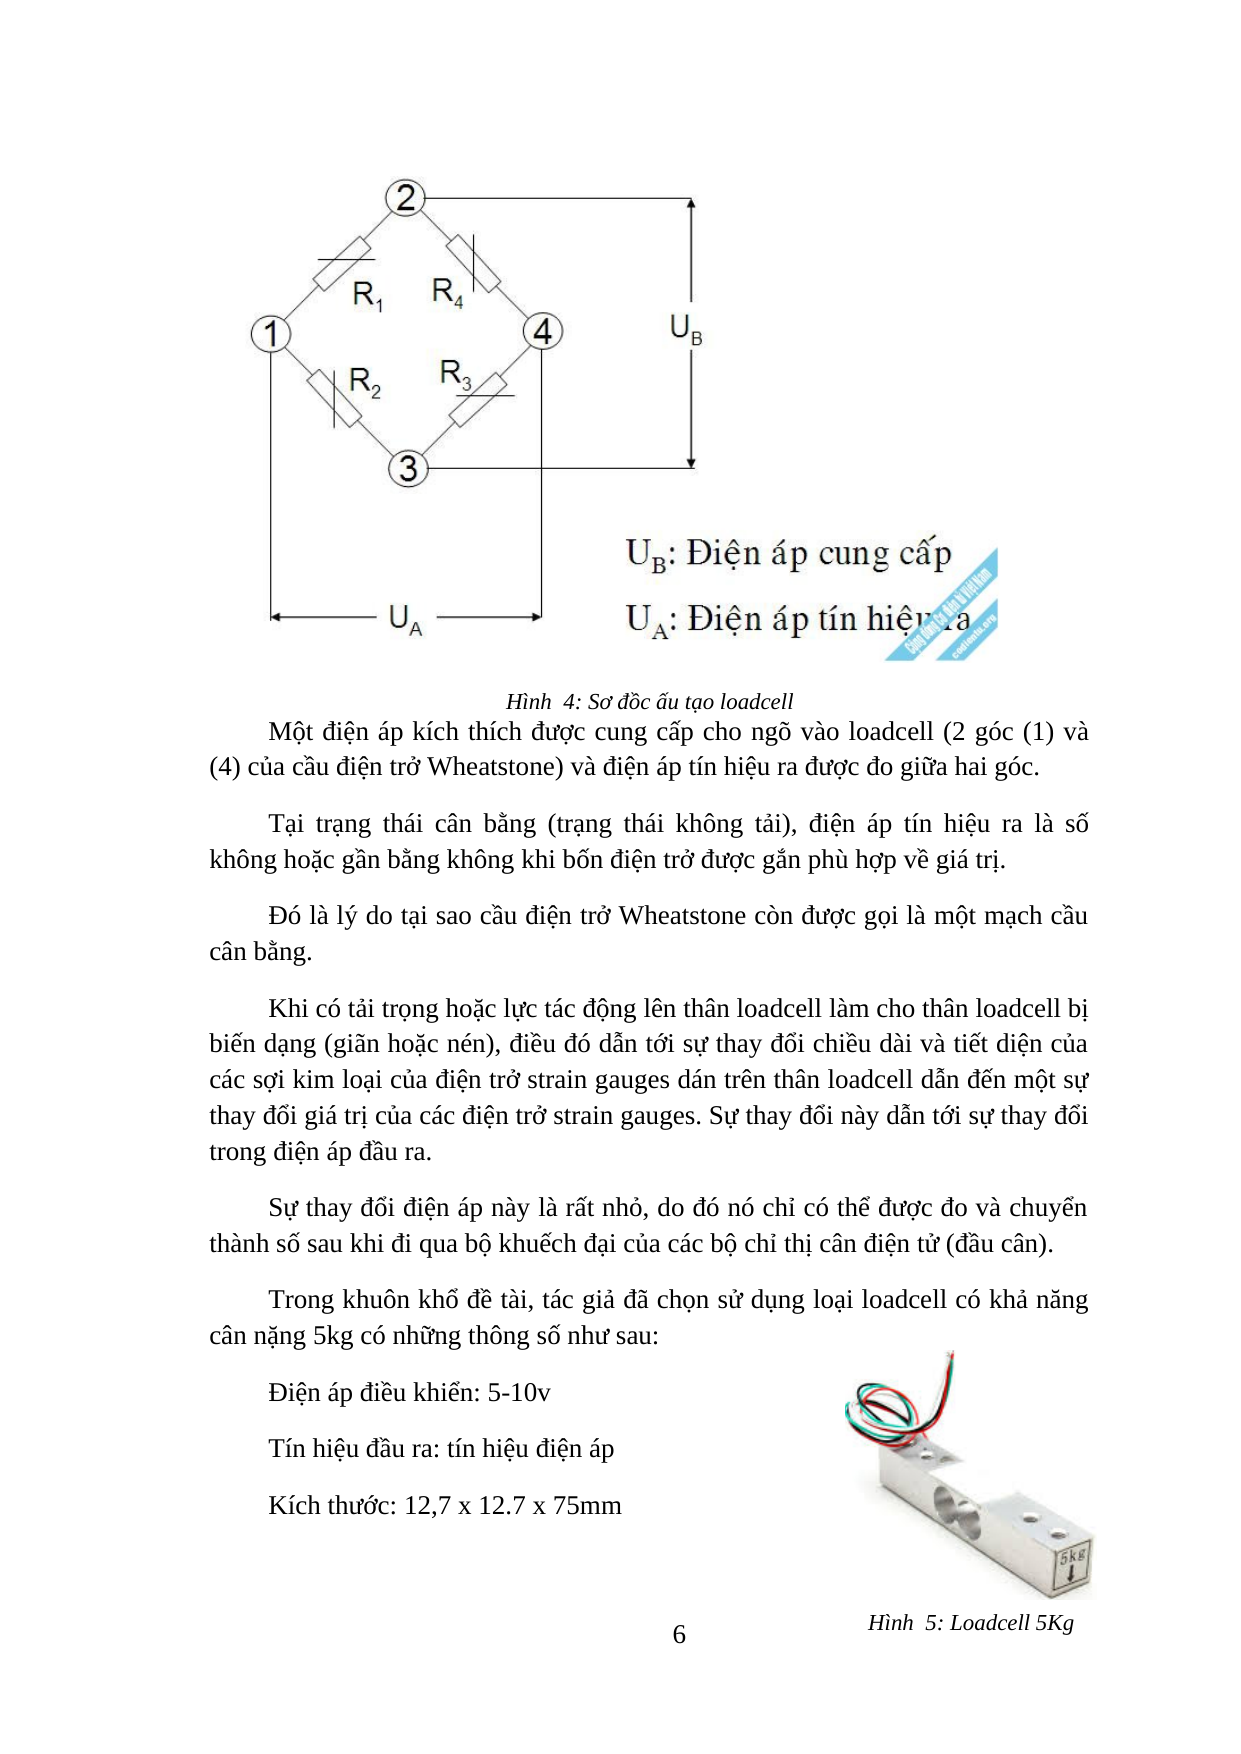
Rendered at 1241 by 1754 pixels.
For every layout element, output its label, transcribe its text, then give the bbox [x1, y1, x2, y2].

picture [209, 150, 1000, 663]
text Đó là lý do tại sao cầu điện trở Wheatstone còn được gọi là một mạch cầu cân bằng. [209, 899, 1090, 966]
text Hình 4: Sơ đồc ấu tạo loadcell [209, 688, 1090, 715]
text Trong khuôn khổ đề tài, tác giả đã chọn sử dụng loại loadcell có khả năng cân nặng 5kg có những thông số như sau: [209, 1283, 1090, 1350]
text Một điện áp kích thích được cung cấp cho ngõ vào loadcell (2 góc (1) và (4) của cầu điện trở Wheatstone) và điện áp tín hiệu ra được đo giữa hai góc. [209, 715, 1090, 782]
text Điện áp điều khiển: 5-10v [209, 1376, 845, 1407]
text Tại trạng thái cân bằng (trạng thái không tải), điện áp tín hiệu ra là số không hoặc gần bằng không khi bốn điện trở được gắn phù hợp về giá trị. [209, 807, 1090, 874]
text Sự thay đổi điện áp này là rất nhỏ, do đó nó chỉ có thể được đo và chuyển thành số sau khi đi qua bộ khuếch đại của các bộ chỉ thị cân điện tử (đầu cân). [209, 1191, 1090, 1258]
picture [845, 1350, 1097, 1600]
text Khi có tải trọng hoặc lực tác động lên thân loadcell làm cho thân loadcell bị biến dạng (giãn hoặc nén), điều đó dẫn tới sự thay đổi chiều dài và tiết diện của các sợi kim loại của điện trở strain gauges dán trên thân loadcell dẫn đến một sự thay đổi giá trị của các điện trở strain gauges. Sự thay đổi này dẫn tới sự thay đổi trong điện áp đầu ra. [209, 992, 1090, 1166]
text Kích thước: 12,7 x 12.7 x 75mm [209, 1489, 845, 1520]
text Tín hiệu đầu ra: tín hiệu điện áp [209, 1432, 845, 1463]
